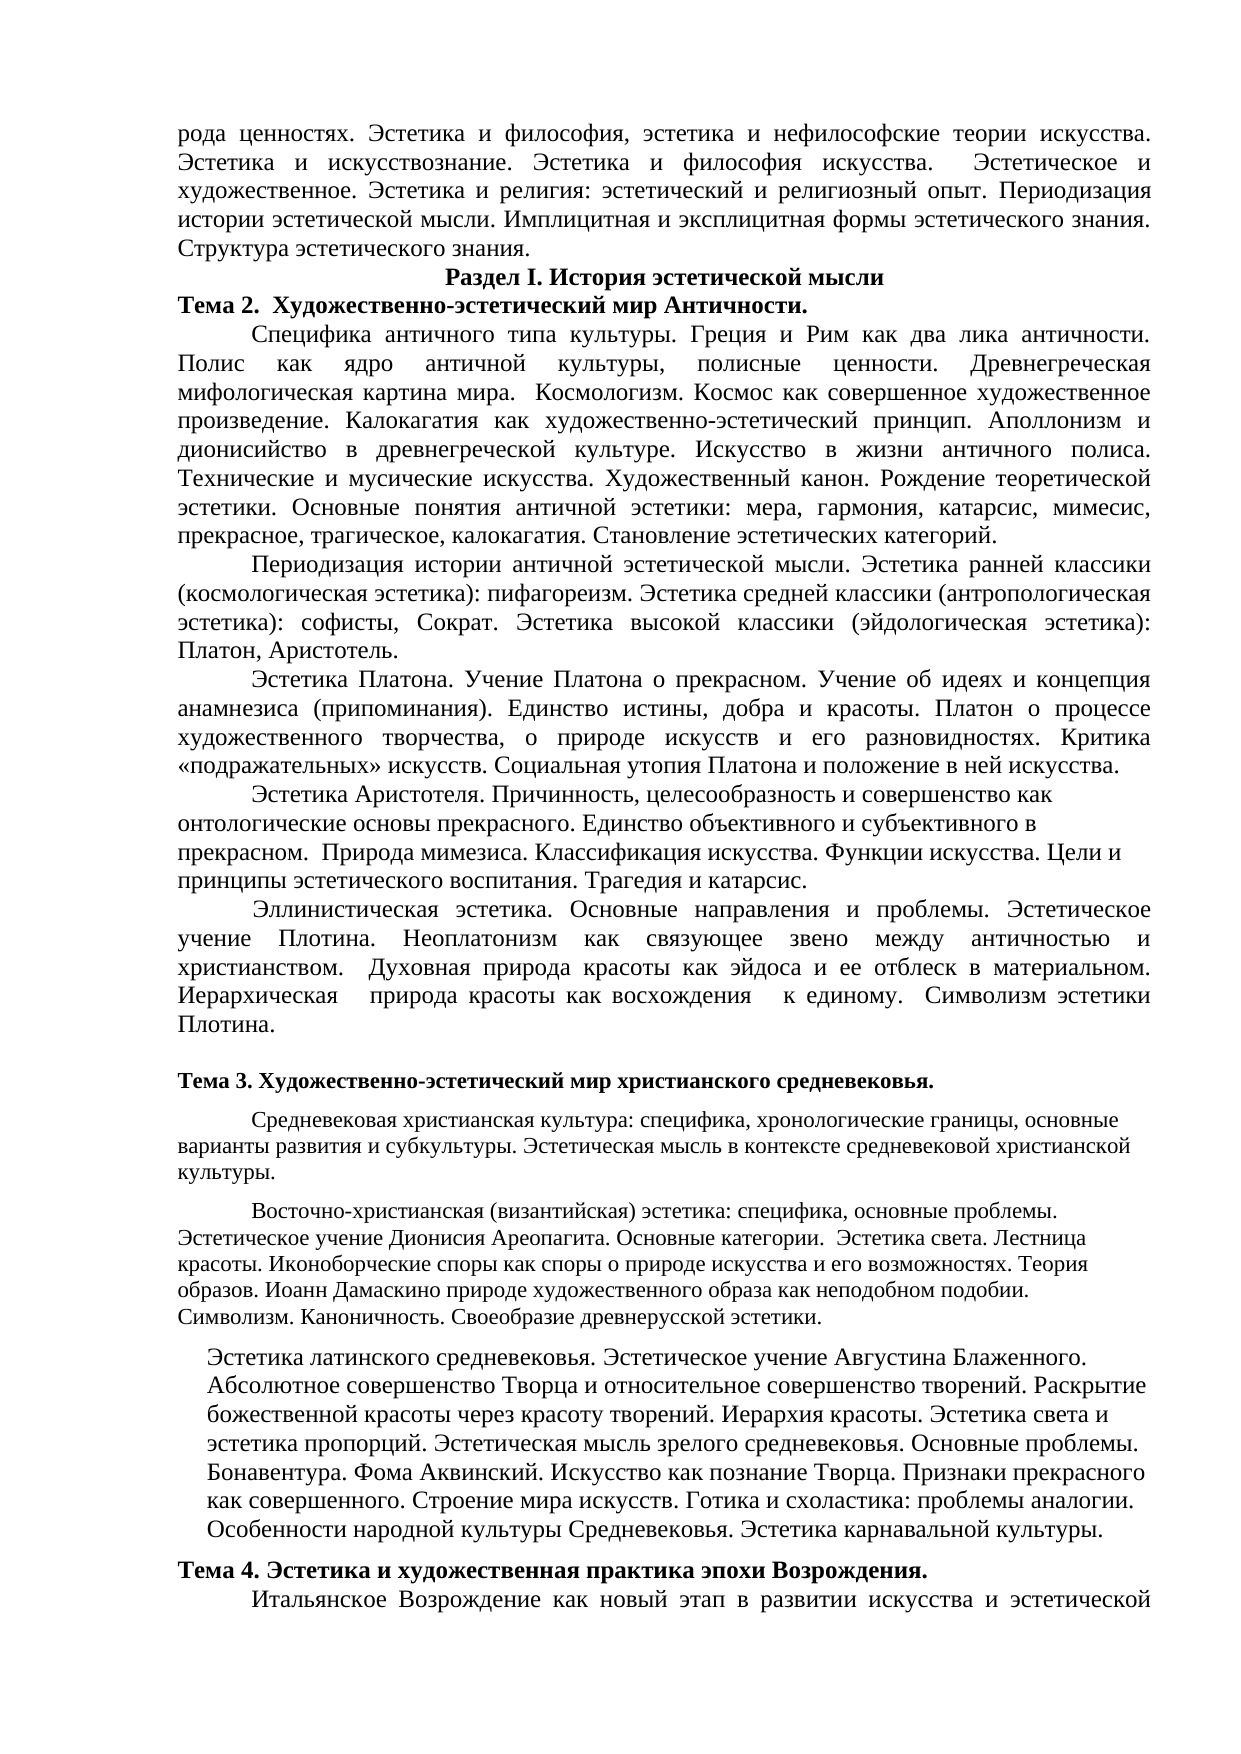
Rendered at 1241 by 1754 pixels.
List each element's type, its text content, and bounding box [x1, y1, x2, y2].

text Эллинистическая эстетика. Основные направления и проблемы. Эстетическое учение Плотина. Неоплатонизм как связующее звено между античностью и христианством. Духовная природа красоты как эйдоса и ее отблеск в материальном. Иерархическая природа красоты как восхождения к единому. Символизм эстетики Плотина. [177, 894, 1152, 1038]
text Тема 4. Эстетика и художественная практика эпохи Возрождения. [177, 1555, 1152, 1584]
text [177, 118, 1152, 262]
text Эстетика латинского средневековья. Эстетическое учение Августина Блаженного. Абсолютное совершенство Творца и относительное совершенство творений. Раскрытие божественной красоты через красоту творений. Иерархия красоты. Эстетика света и эстетика пропорций. Эстетическая мысль зрелого средневековья. Основные проблемы. Бонавентура. Фома Аквинский. Искусство как познание Творца. Признаки прекрасного как совершенного. Строение мира искусств. Готика и схоластика: проблемы аналогии. Особенности народной культуры Средневековья. Эстетика карнавальной культуры. [207, 1342, 1152, 1543]
text Средневековая христианская культура: специфика, хронологические границы, основные варианты развития и субкультуры. Эстетическая мысль в контексте средневековой христианской культуры. [177, 1106, 1152, 1185]
text Восточно-христианская (византийская) эстетика: специфика, основные проблемы. Эстетическое учение Дионисия Ареопагита. Основные категории. Эстетика света. Лестница красоты. Иконоборческие споры как споры о природе искусства и его возможностях. Теория образов. Иоанн Дамаскино природе художественного образа как неподобном подобии. Символизм. Каноничность. Своеобразие древнерусской эстетики. [177, 1197, 1152, 1329]
text Специфика античного типа культуры. Греция и Рим как два лика античности. Полис как ядро античной культуры, полисные ценности. Древнегреческая мифологическая картина мира. Космологизм. Космос как совершенное художественное произведение. Калокагатия как художественно-эстетический принцип. Аполлонизм и дионисийство в древнегреческой культуре. Искусство в жизни античного полиса. Технические и мусические искусства. Художественный канон. Рождение теоретической эстетики. Основные понятия античной эстетики: мера, гармония, катарсис, мимесис, прекрасное, трагическое, калокагатия. Становление эстетических категорий. [177, 319, 1152, 549]
text Эстетика Аристотеля. Причинность, целесообразность и совершенство как онтологические основы прекрасного. Единство объективного и субъективного в прекрасном. Природа мимезиса. Классификация искусства. Функции искусства. Цели и принципы эстетического воспитания. Трагедия и катарсис. [177, 779, 1152, 894]
text Тема 2. Художественно-эстетический мир Античности. [177, 291, 1152, 319]
text Тема 3. Художественно-эстетический мир христианского средневековья. [177, 1067, 1152, 1093]
text Раздел I. История эстетической мысли [177, 262, 1152, 291]
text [177, 1584, 1152, 1613]
text Периодизация истории античной эстетической мысли. Эстетика ранней классики (космологическая эстетика): пифагореизм. Эстетика средней классики (антропологическая эстетика): софисты, Сократ. Эстетика высокой классики (эйдологическая эстетика): Платон, Аристотель. [177, 549, 1152, 664]
text Эстетика Платона. Учение Платона о прекрасном. Учение об идеях и концепция анамнезиса (припоминания). Единство истины, добра и красоты. Платон о процессе художественного творчества, о природе искусств и его разновидностях. Критика «подражательных» искусств. Социальная утопия Платона и положение в ней искусства. [177, 664, 1152, 779]
